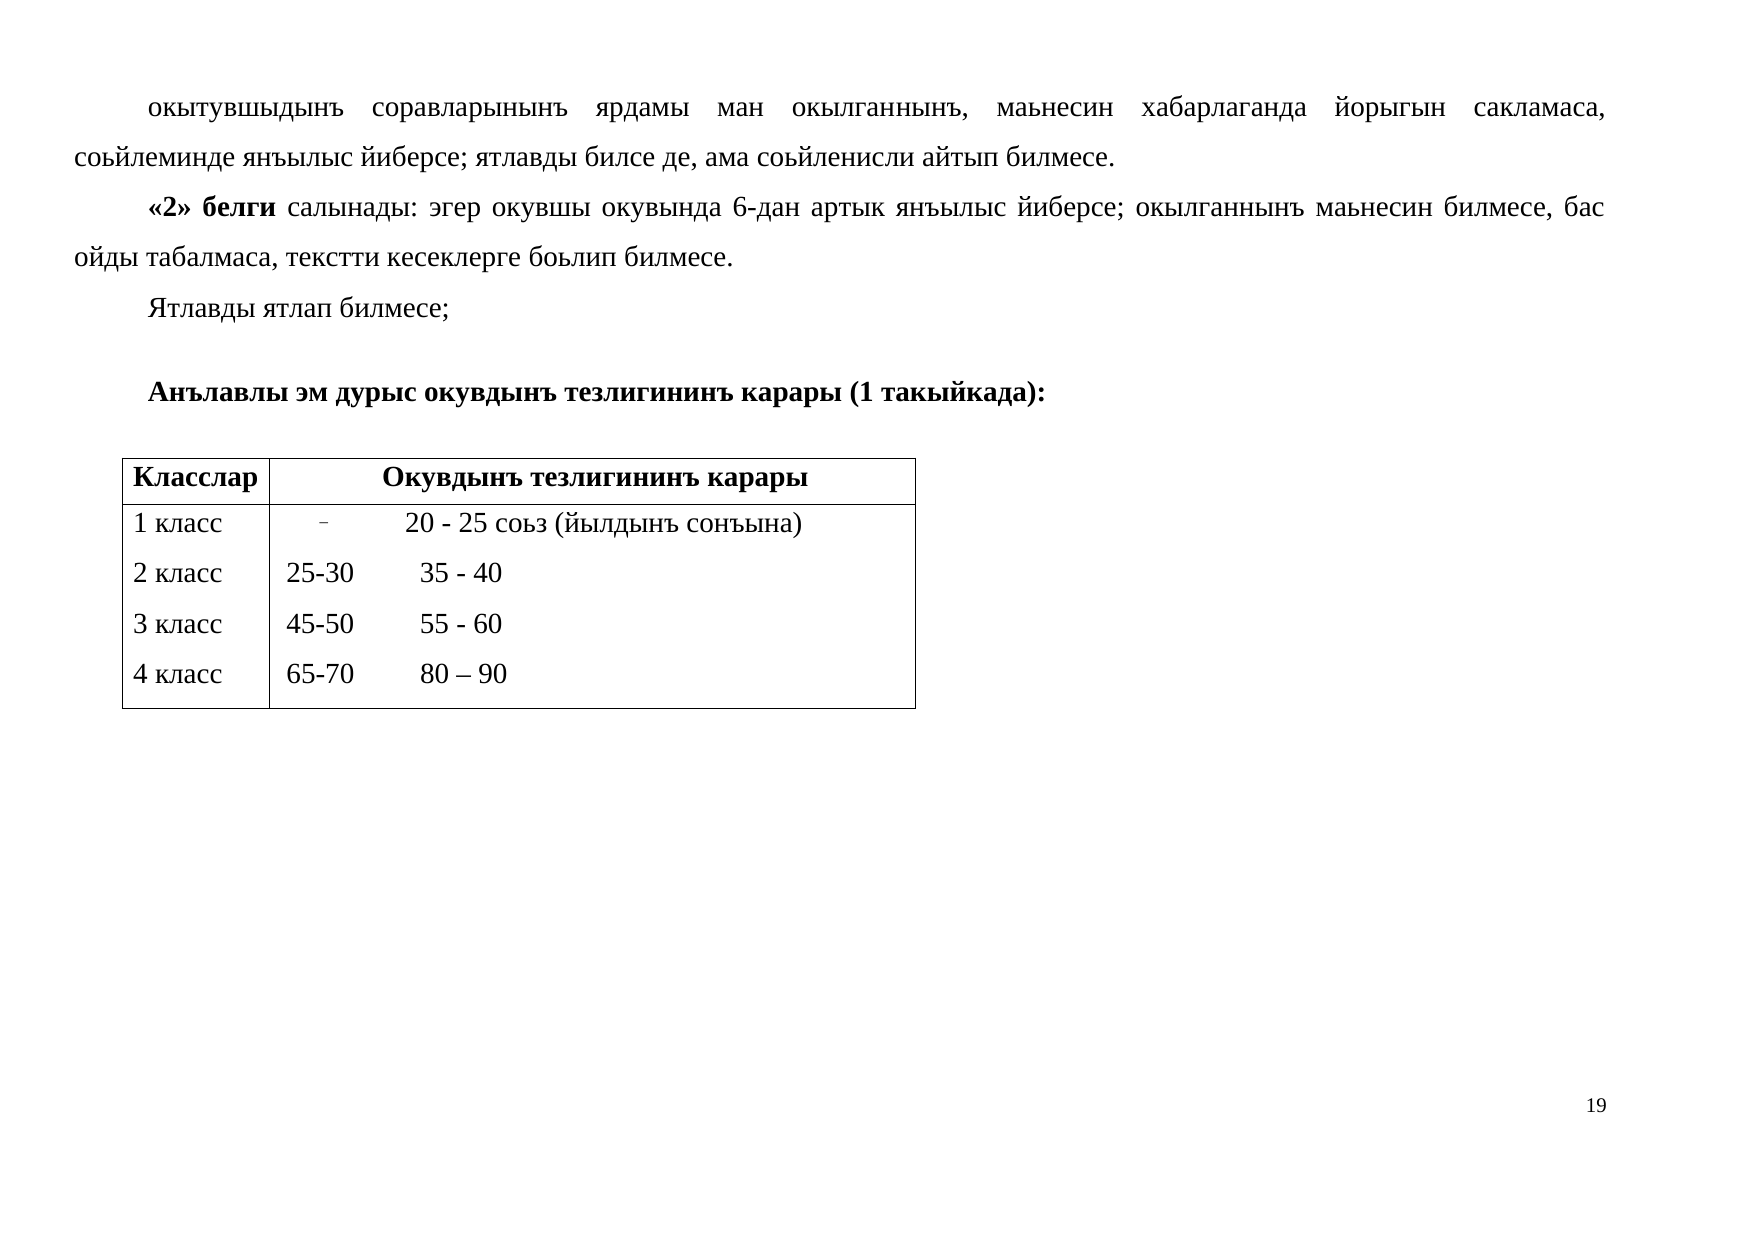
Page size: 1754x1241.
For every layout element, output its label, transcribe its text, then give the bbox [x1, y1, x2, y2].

text «2» белги салынады: эгер окувшы окувында 6-дан артык янъылыс йиберсе; окылганнынъ маьнесин билмесе, бас ойды табалмаса, текстти кесеклерге боьлип билмесе. [74, 189, 1606, 273]
text окытувшыдынъ соравларынынъ ярдамы ман окылганнынъ, маьнесин хабарлаганда йорыгын сакламаса, соьйлеминде янъылыс йиберсе; ятлавды билсе де, ама соьйленисли айтып билмесе. [74, 89, 1606, 172]
table_cell _ 20 - 25 соьз (йылдынъ сонъына) 25-30 35 - 40 45-50 55 - 60 65-70 80 – 90 [270, 505, 915, 708]
text Анълавлы эм дурыс окувдынъ тезлигининъ карары (1 такыйкада): [74, 374, 1606, 407]
text Ятлавды ятлап билмесе; [74, 290, 1606, 323]
table_header Окувдынъ тезлигининъ карары [270, 459, 915, 504]
table_header Класслар [123, 459, 269, 504]
table_cell 1 класс 2 класс 3 класс 4 класс [123, 505, 269, 708]
